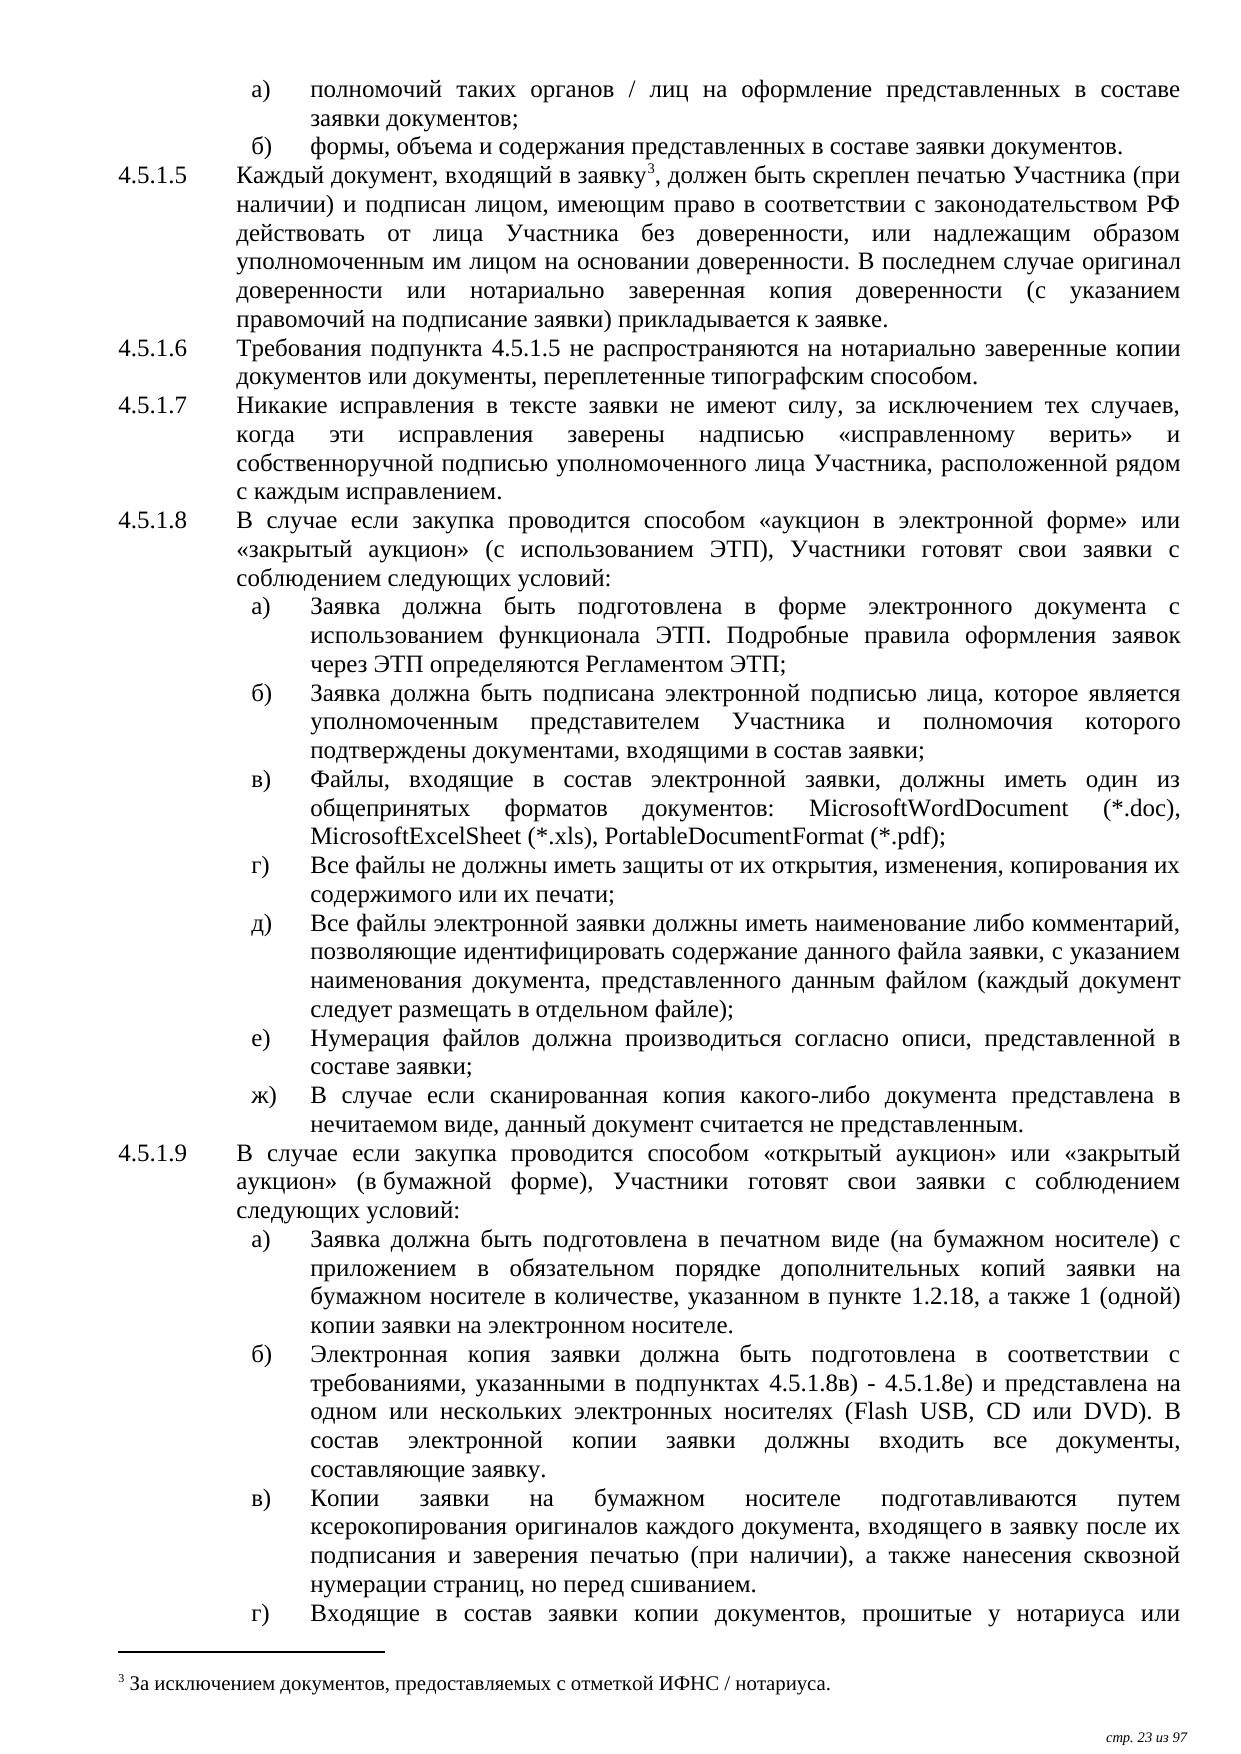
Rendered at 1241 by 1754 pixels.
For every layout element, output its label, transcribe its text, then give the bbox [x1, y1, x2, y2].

text Заявка должна быть подписана электронной подписью лица, которое является уполномоченным представителем Участника и полномочия которого подтверждены документами, входящими в состав заявки; [251, 678, 1181, 764]
list Никакие исправления в тексте заявки не имеют силу, за исключением тех случаев, когда эти исправления заверены надписью «исправленному верить» и собственноручной подписью уполномоченного лица Участника, расположенной рядом с каждым исправлением. [118, 390, 1181, 505]
text Файлы, входящие в состав электронной заявки, должны иметь один из общепринятых форматов документов: MicrosoftWordDocument (*.doc), MicrosoftExcelSheet (*.xls), PortableDocumentFormat (*.pdf); [251, 764, 1181, 850]
list полномочий таких органов / лиц на оформление представленных в составе заявки документов; [251, 74, 1181, 131]
text Заявка должна быть подготовлена в печатном виде (на бумажном носителе) с приложением в обязательном порядке дополнительных копий заявки на бумажном носителе в количестве, указанном в пункте 1.2.18, а также 1 (одной) копии заявки на электронном носителе. [251, 1224, 1181, 1339]
text Электронная копия заявки должна быть подготовлена в соответствии с требованиями, указанными в подпунктах 4.5.1.8в) - 4.5.1.8е) и представлена на одном или нескольких электронных носителях (Flash USB, CD или DVD). В состав электронной копии заявки должны входить все документы, составляющие заявку. [251, 1339, 1181, 1483]
text Заявка должна быть подготовлена в форме электронного документа с использованием функционала ЭТП. Подробные правила оформления заявок через ЭТП определяются Регламентом ЭТП; [251, 591, 1181, 678]
list Каждый документ, входящий в заявку, должен быть скреплен печатью Участника (при наличии) и подписан лицом, имеющим право в соответствии с законодательством РФ действовать от лица Участника без доверенности, или надлежащим образом уполномоченным им лицом на основании доверенности. В последнем случае оригинал доверенности или нотариально заверенная копия доверенности (с указанием правомочий на подписание заявки) прикладывается к заявке. [118, 160, 1181, 333]
text В случае если сканированная копия какого-либо документа представлена в нечитаемом виде, данный документ считается не представленным. [251, 1080, 1181, 1138]
text В случае если закупка проводится способом «открытый аукцион» или «закрытый аукцион» (в бумажной форме), Участники готовят свои заявки с соблюдением следующих условий: [118, 1138, 1181, 1224]
text Копии заявки на бумажном носителе подготавливаются путем ксерокопирования оригиналов каждого документа, входящего в заявку после их подписания и заверения печатью (при наличии), а также нанесения сквозной нумерации страниц, но перед сшиванием. [251, 1483, 1181, 1598]
text Все файлы не должны иметь защиты от их открытия, изменения, копирования их содержимого или их печати; [251, 850, 1181, 908]
list Требования подпункта 4.5.1.5 не распространяются на нотариально заверенные копии документов или документы, переплетенные типографским способом. [118, 333, 1181, 390]
text В случае если закупка проводится способом «аукцион в электронной форме» или «закрытый аукцион» (с использованием ЭТП), Участники готовят свои заявки с соблюдением следующих условий: [118, 505, 1181, 591]
text Все файлы электронной заявки должны иметь наименование либо комментарий, позволяющие идентифицировать содержание данного файла заявки, с указанием наименования документа, представленного данным файлом (каждый документ следует размещать в отдельном файле); [251, 908, 1181, 1023]
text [251, 1598, 1181, 1626]
list формы, объема и содержания представленных в составе заявки документов. [251, 131, 1181, 160]
text Нумерация файлов должна производиться согласно описи, представленной в составе заявки; [251, 1023, 1181, 1080]
